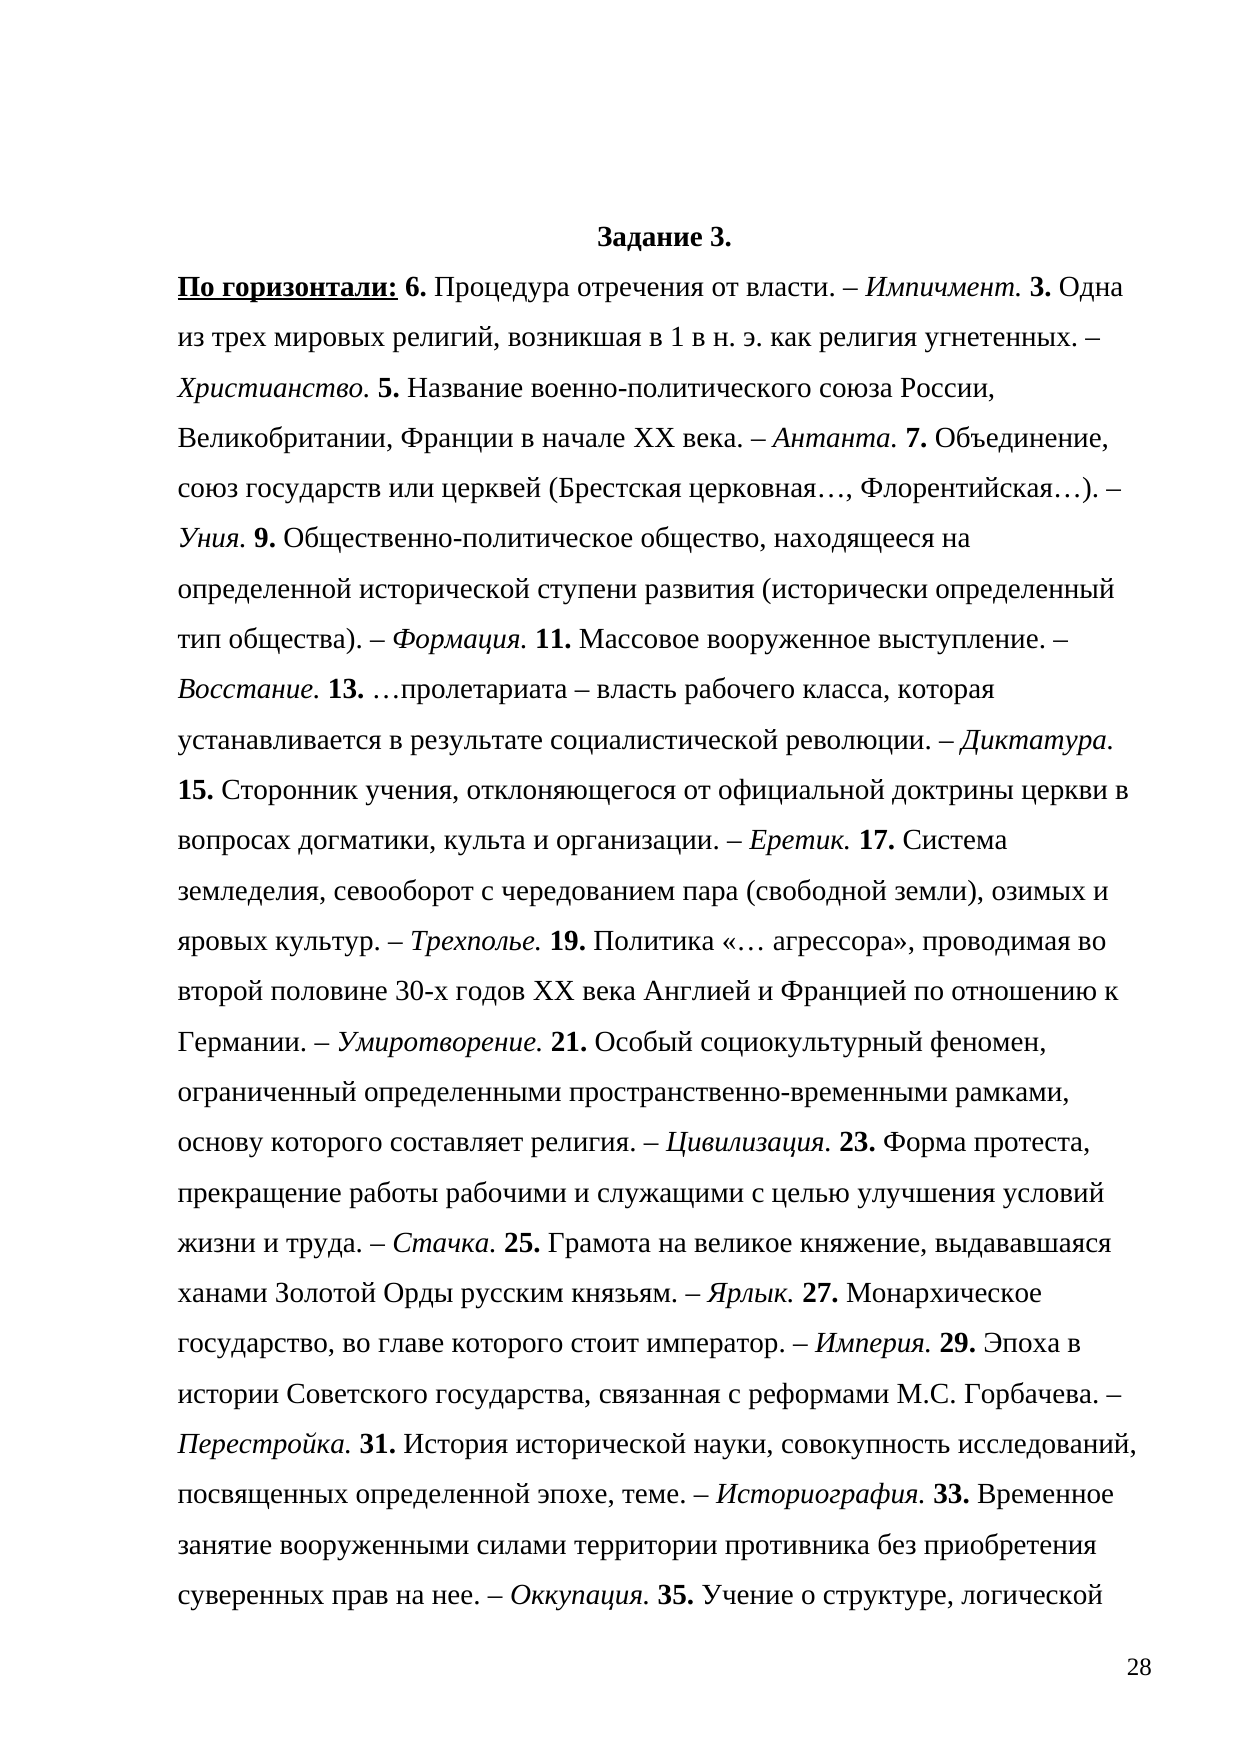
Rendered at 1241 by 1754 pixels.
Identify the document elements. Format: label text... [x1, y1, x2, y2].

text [177, 269, 1152, 1611]
text Задание 3. [177, 219, 1152, 252]
